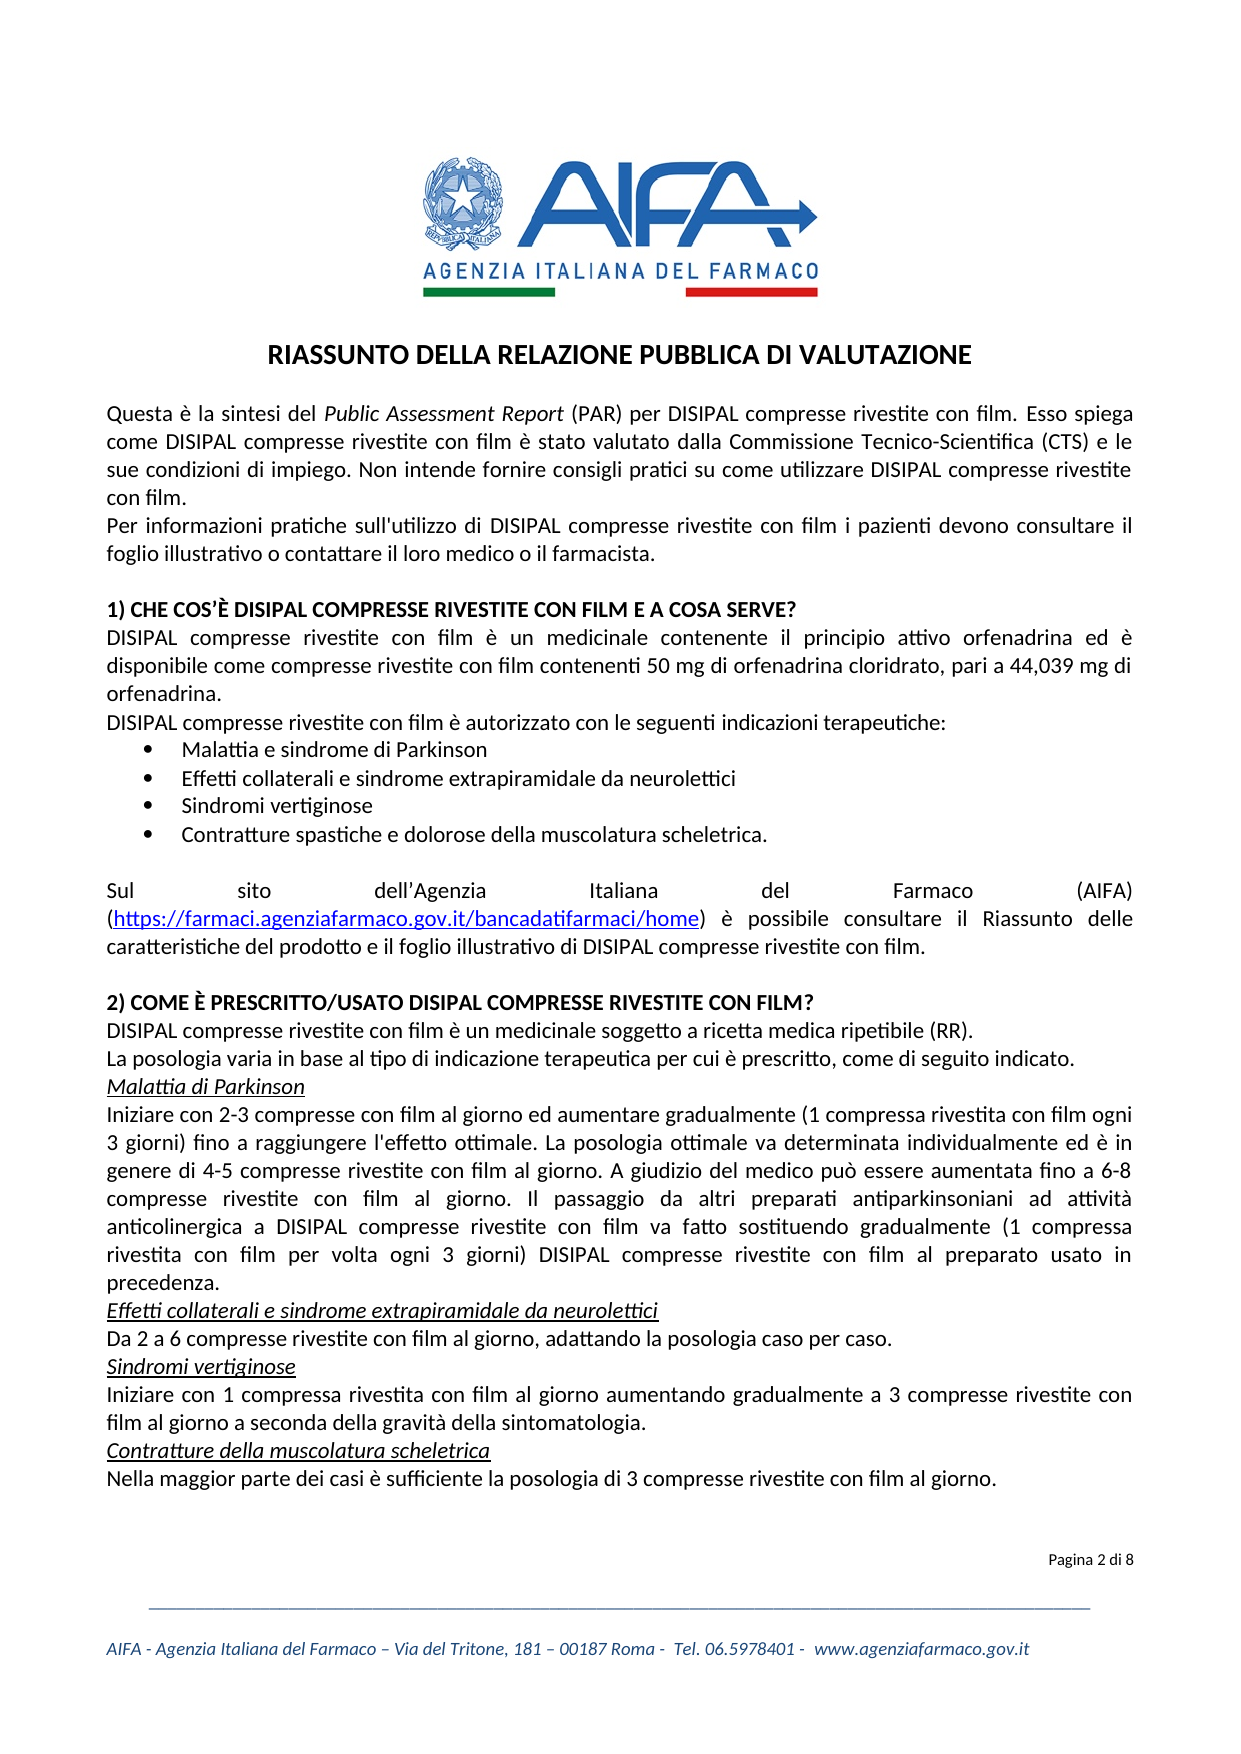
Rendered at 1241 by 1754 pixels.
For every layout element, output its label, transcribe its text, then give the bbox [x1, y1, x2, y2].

list Malattia e sindrome di Parkinson [144, 736, 1134, 764]
text La posologia varia in base al tipo di indicazione terapeutica per cui è prescritto, come di seguito indicato. [106, 1044, 1134, 1072]
text RIASSUNTO DELLA RELAZIONE PUBBLICA DI VALUTAZIONE [106, 336, 1134, 371]
text Da 2 a 6 compresse rivestite con film al giorno, adattando la posologia caso per caso. [106, 1324, 1134, 1352]
text Contratture della muscolatura scheletrica [106, 1436, 1134, 1464]
list Contratture spastiche e dolorose della muscolatura scheletrica. [144, 820, 1134, 848]
text DISIPAL compresse rivestite con film è un medicinale soggetto a ricetta medica ripetibile (RR). [106, 1016, 1134, 1044]
text Nella maggior parte dei casi è sufficiente la posologia di 3 compresse rivestite con film al giorno. [106, 1464, 1134, 1492]
text Malattia di Parkinson [106, 1072, 1134, 1100]
text Questa è la sintesi del Public Assessment Report (PAR) per DISIPAL compresse rivestite con film. Esso spiega come DISIPAL compresse rivestite con film è stato valutato dalla Commissione Tecnico-Scientifica (CTS) e le sue condizioni di impiego. Non intende fornire consigli pratici su come utilizzare DISIPAL compresse rivestite con film. [106, 399, 1134, 511]
text Iniziare con 1 compressa rivestita con film al giorno aumentando gradualmente a 3 compresse rivestite con film al giorno a seconda della gravità della sintomatologia. [106, 1380, 1134, 1436]
text Per informazioni pratiche sull'utilizzo di DISIPAL compresse rivestite con film i pazienti devono consultare il foglio illustrativo o contattare il loro medico o il farmacista. [106, 511, 1134, 567]
text 1) CHE COS’È DISIPAL COMPRESSE RIVESTITE CON FILM E A COSA SERVE? [106, 596, 1134, 623]
text Sindromi vertiginose [106, 1352, 1134, 1380]
picture [413, 147, 827, 308]
text Sul sito dell’Agenzia Italiana del Farmaco (AIFA) (https://farmaci.agenziafarmaco.gov.it/bancadatifarmaci/home) è possibile consultare il Riassunto delle caratteristiche del prodotto e il foglio illustrativo di DISIPAL compresse rivestite con film. [106, 876, 1134, 960]
text Effetti collaterali e sindrome extrapiramidale da neurolettici [106, 1296, 1134, 1324]
text 2) COME È PRESCRITTO/USATO DISIPAL COMPRESSE RIVESTITE CON FILM? [106, 988, 1134, 1016]
list Sindromi vertiginose [144, 792, 1134, 820]
text DISIPAL compresse rivestite con film è un medicinale contenente il principio attivo orfenadrina ed è disponibile come compresse rivestite con film contenenti 50 mg di orfenadrina cloridrato, pari a 44,039 mg di orfenadrina. [106, 623, 1134, 708]
list Effetti collaterali e sindrome extrapiramidale da neurolettici [144, 764, 1134, 792]
text Iniziare con 2-3 compresse con film al giorno ed aumentare gradualmente (1 compressa rivestita con film ogni 3 giorni) fino a raggiungere l'effetto ottimale. La posologia ottimale va determinata individualmente ed è in genere di 4-5 compresse rivestite con film al giorno. A giudizio del medico può essere aumentata fino a 6-8 compresse rivestite con film al giorno. Il passaggio da altri preparati antiparkinsoniani ad attività anticolinergica a DISIPAL compresse rivestite con film va fatto sostituendo gradualmente (1 compressa rivestita con film per volta ogni 3 giorni) DISIPAL compresse rivestite con film al preparato usato in precedenza. [106, 1100, 1134, 1296]
text DISIPAL compresse rivestite con film è autorizzato con le seguenti indicazioni terapeutiche: [106, 708, 1134, 736]
